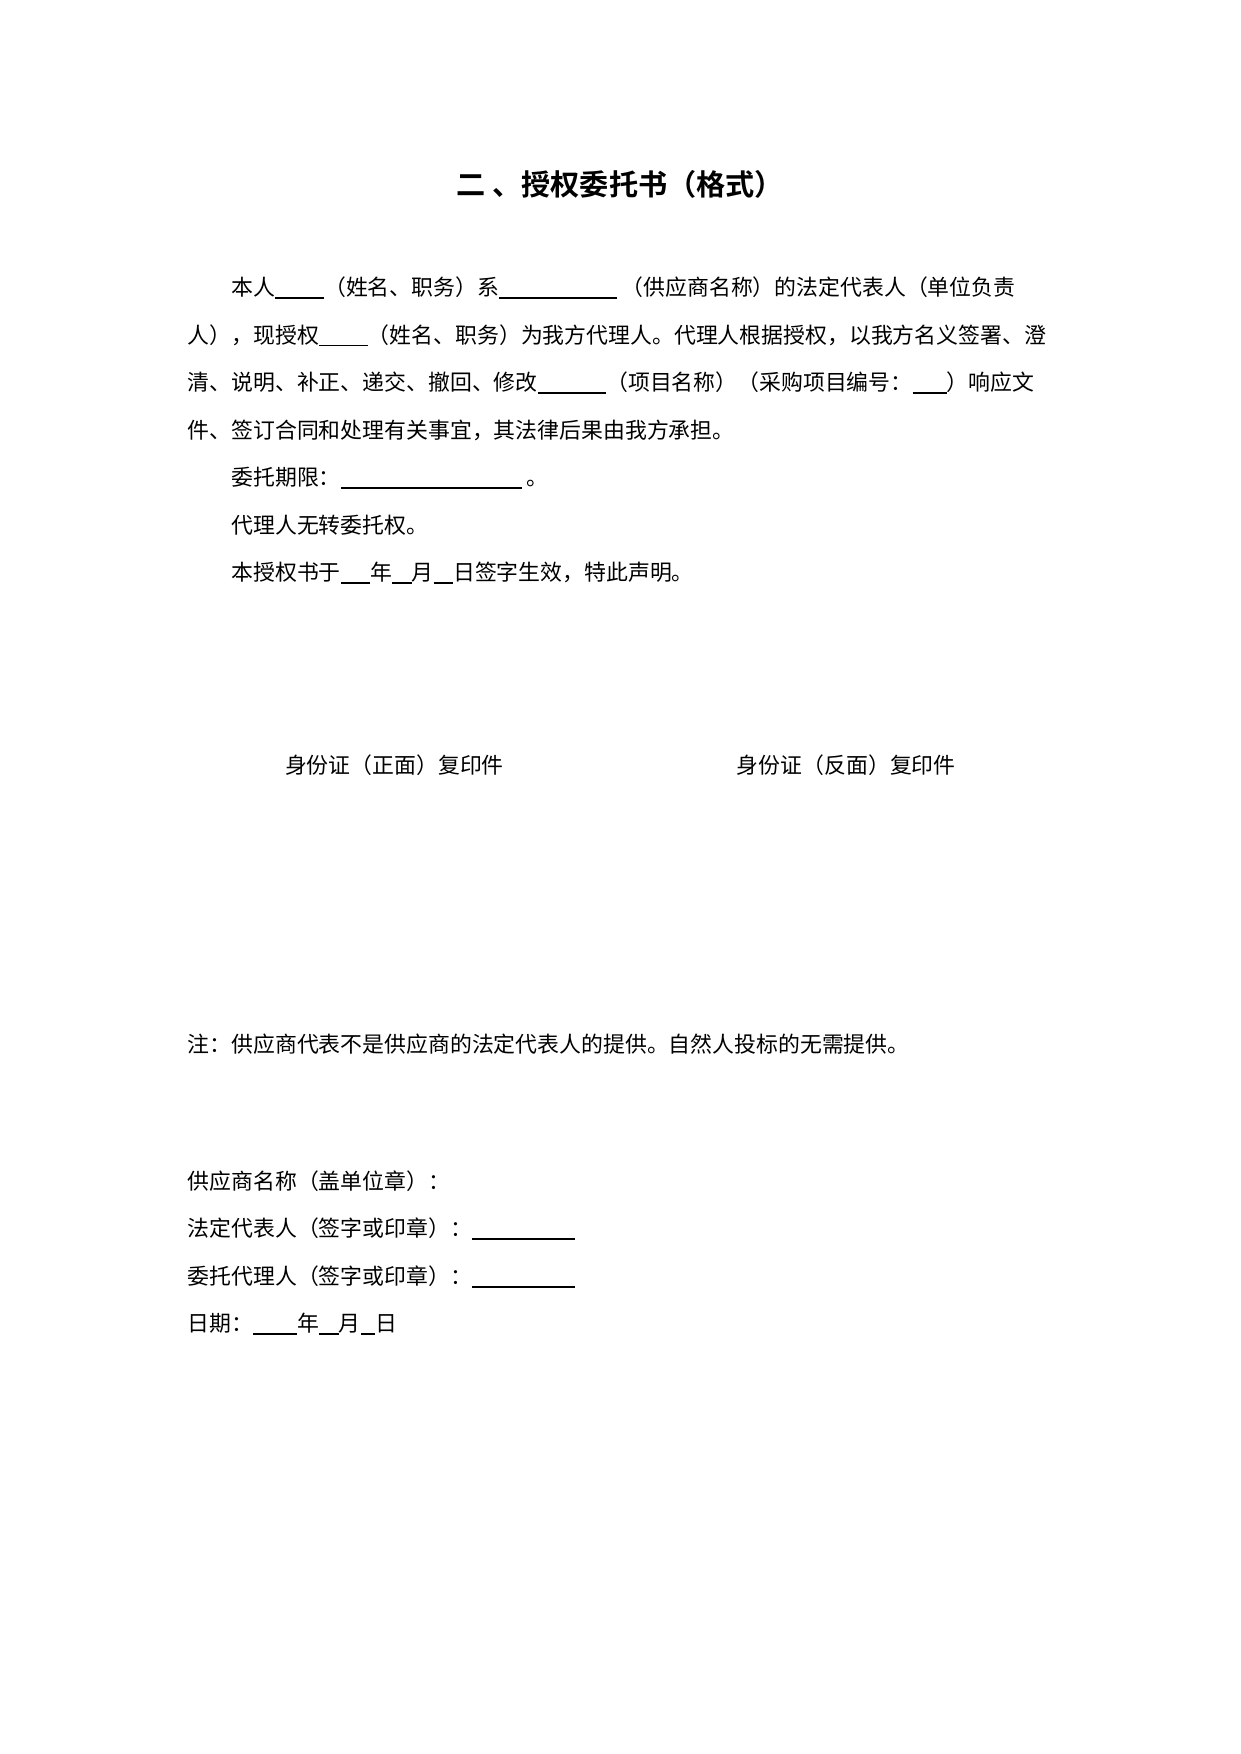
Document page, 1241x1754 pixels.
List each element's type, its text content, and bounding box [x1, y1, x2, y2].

text 本人 （姓名、职务）系 （供应商名称）的法定代表人（单位负责人），现授权 （姓名、职务）为我方代理人。代理人根据授权，以我方名义签署、澄清、说明、补正、递交、撤回、修改 （项目名称）（采购项目编号： ）响应文件、签订合同和处理有关事宜，其法律后果由我方承担。 [187, 270, 1053, 444]
table_header 身份证（反面）复印件 [620, 603, 1072, 937]
text 供应商名称（盖单位章）： [187, 1164, 1053, 1195]
text 注：供应商代表不是供应商的法定代表人的提供。自然人投标的无需提供。 [187, 1027, 1053, 1058]
text 法定代表人（签字或印章）： [187, 1211, 1009, 1243]
text 代理人无转委托权。 [187, 508, 1053, 539]
text 委托代理人（签字或印章）： [187, 1259, 1009, 1290]
text 委托期限： 。 [187, 460, 1053, 492]
text 日期： 年 月 日 [187, 1306, 1009, 1338]
table_header 身份证（正面）复印件 [168, 603, 620, 937]
text 本授权书于 年 月 日签字生效，特此声明。 [187, 555, 1053, 587]
text 二 、授权委托书（格式） [187, 162, 1053, 204]
